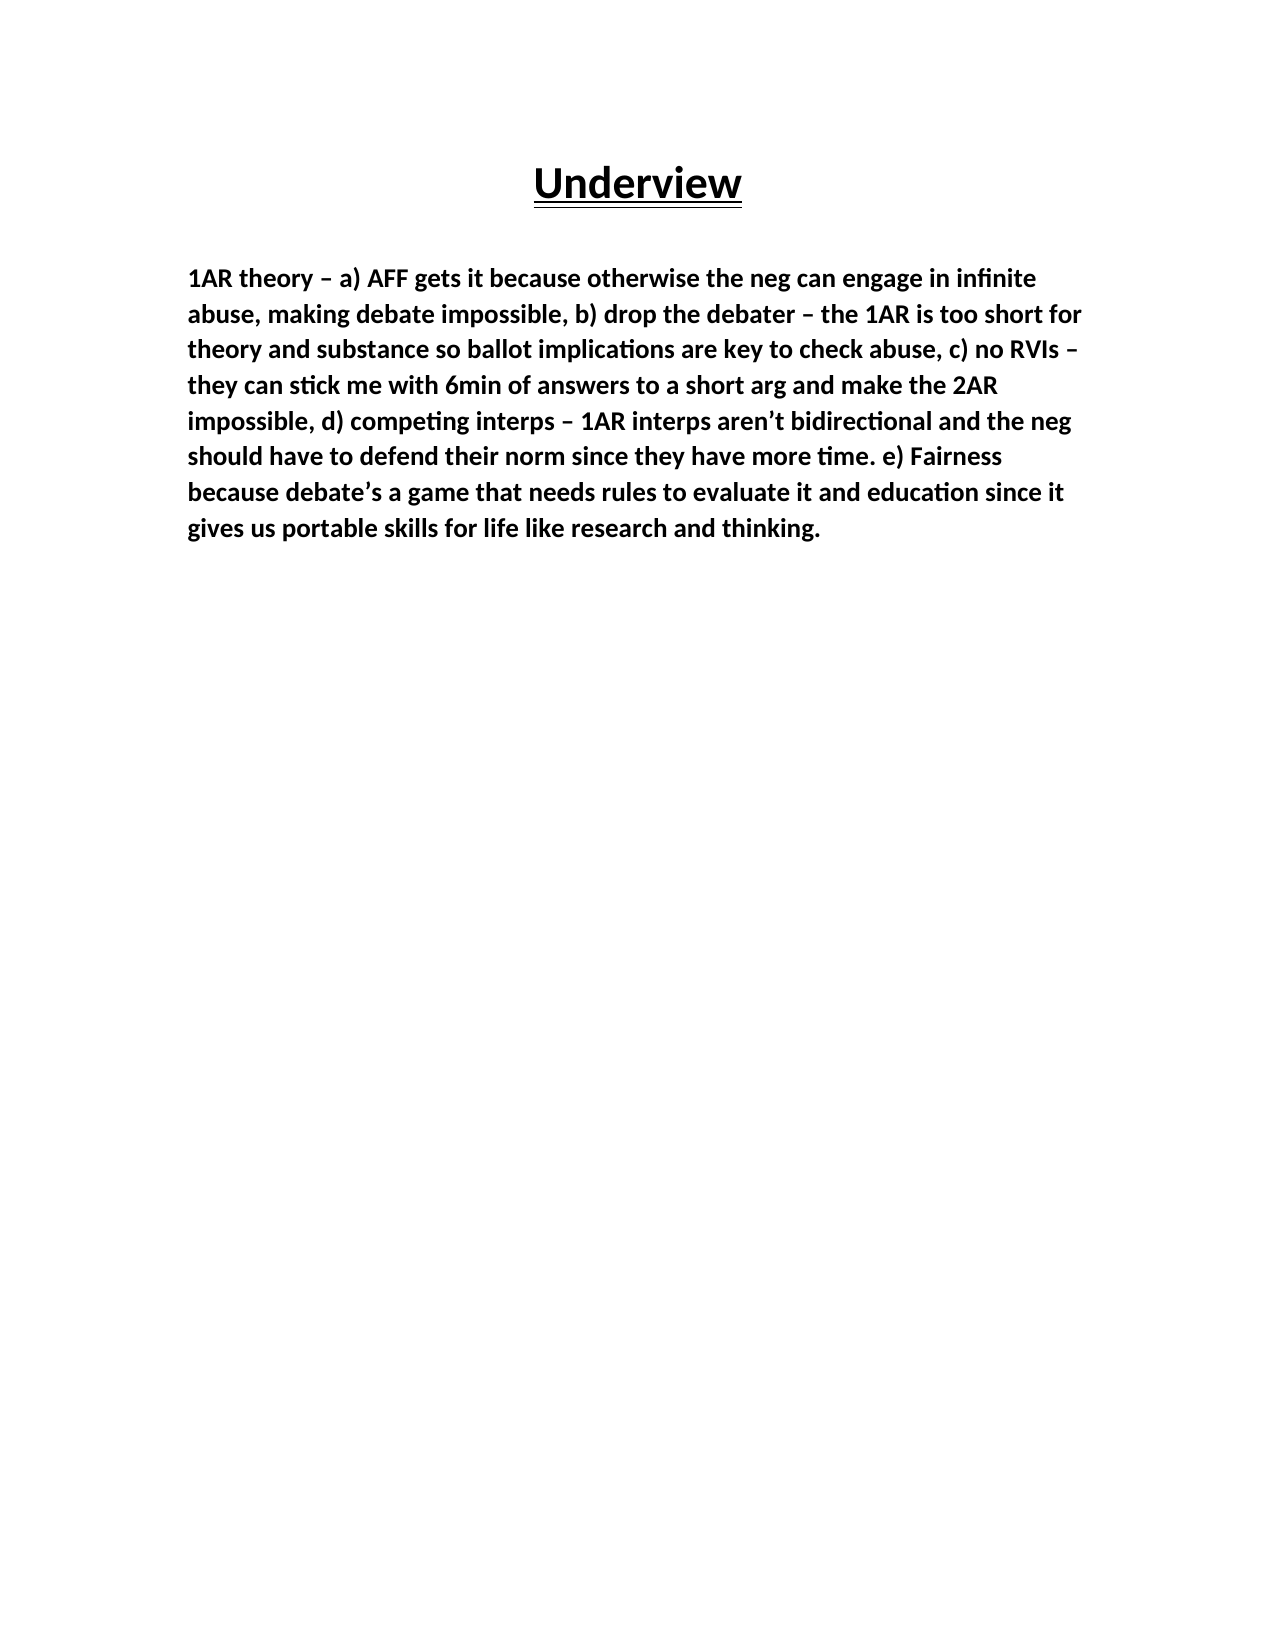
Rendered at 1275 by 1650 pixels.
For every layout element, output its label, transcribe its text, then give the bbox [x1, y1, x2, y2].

subtitle 1AR theory – a) AFF gets it because otherwise the neg can engage in infinite abuse, making debate impossible, b) drop the debater – the 1AR is too short for theory and substance so ballot implications are key to check abuse, c) no RVIs – they can stick me with 6min of answers to a short arg and make the 2AR impossible, d) competing interps – 1AR interps aren’t bidirectional and the neg should have to defend their norm since they have more time. e) Fairness because debate’s a game that needs rules to evaluate it and education since it gives us portable skills for life like research and thinking. [187, 261, 1087, 544]
subtitle Underview [187, 154, 1087, 210]
